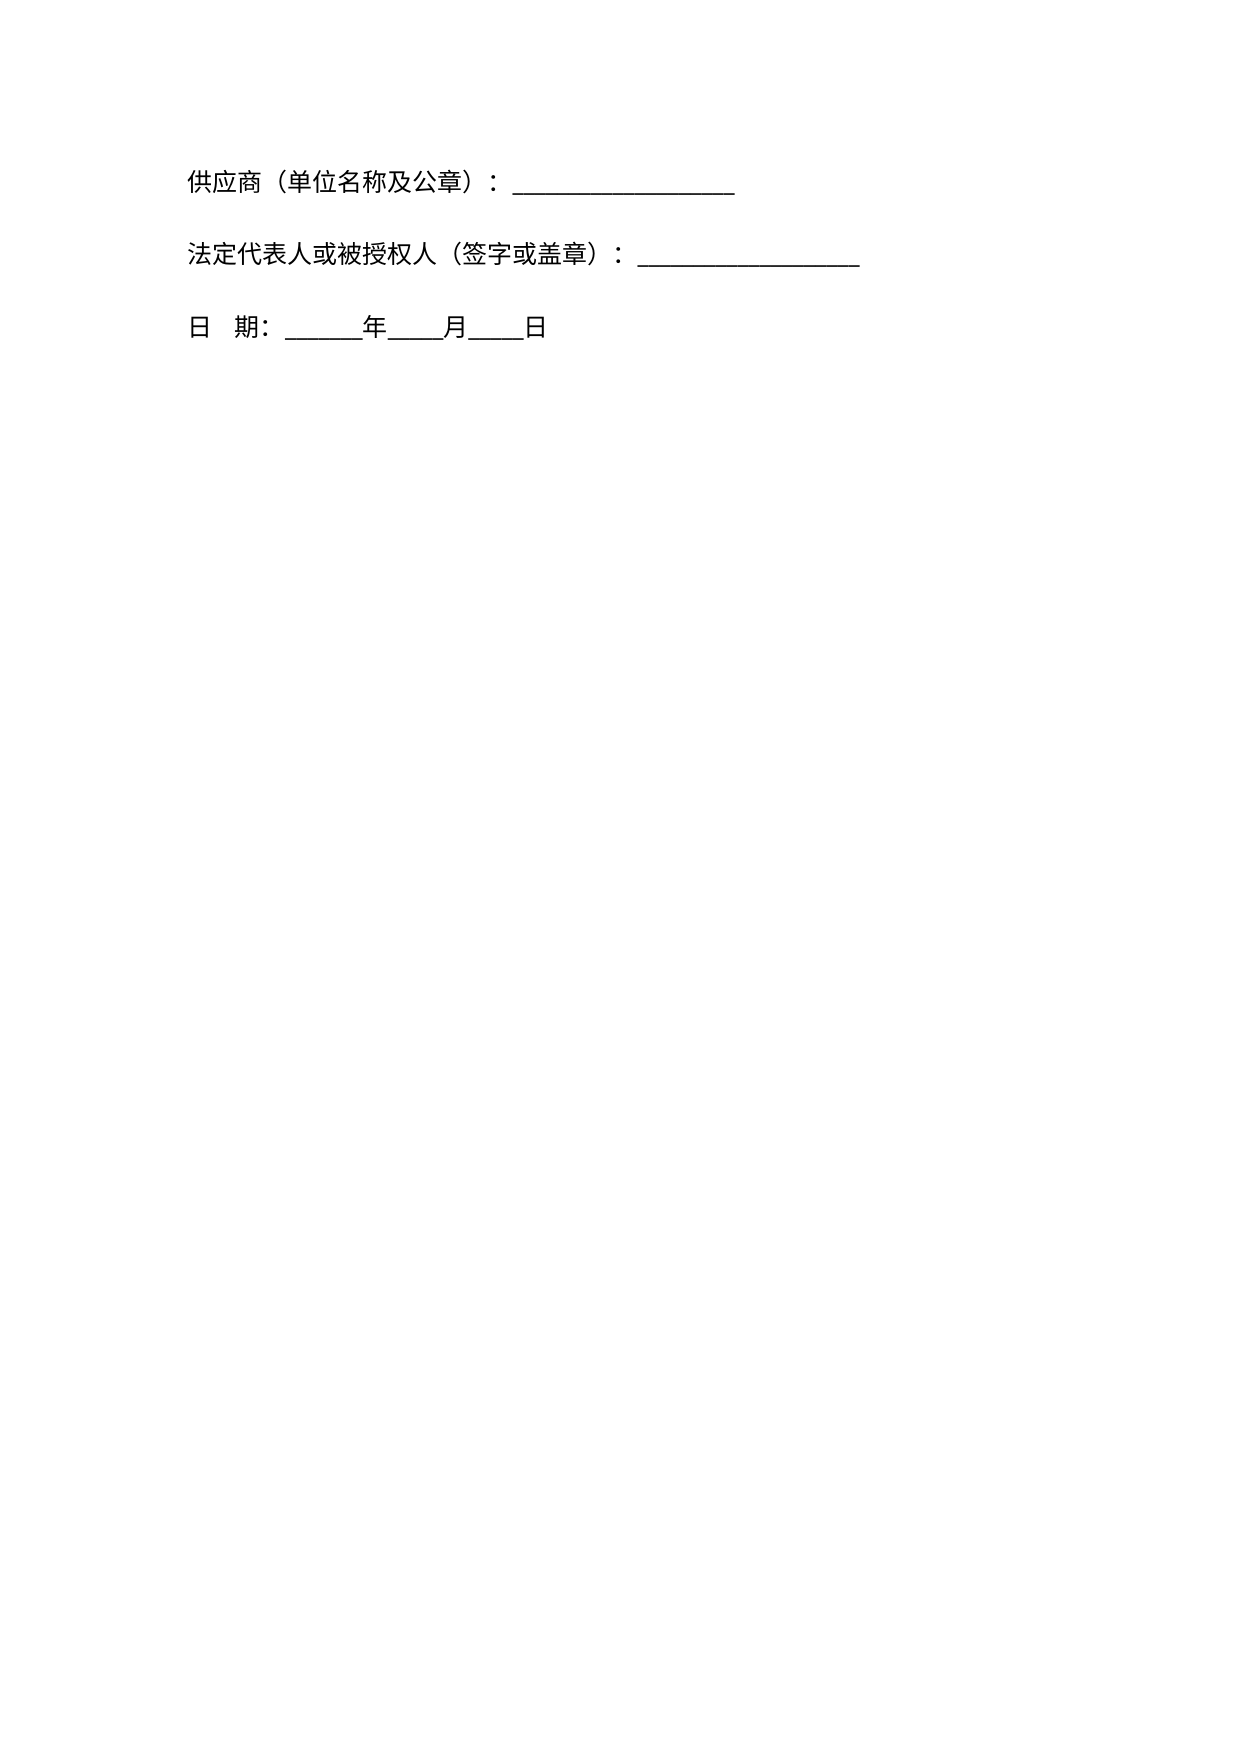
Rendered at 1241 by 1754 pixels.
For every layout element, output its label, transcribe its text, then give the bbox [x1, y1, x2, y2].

text 法定代表人或被授权人（签字或盖章）：____________________ [187, 234, 1053, 271]
text 供应商（单位名称及公章）：____________________ [187, 162, 1053, 198]
text 日 期：_______年_____月_____日 [187, 307, 1053, 343]
